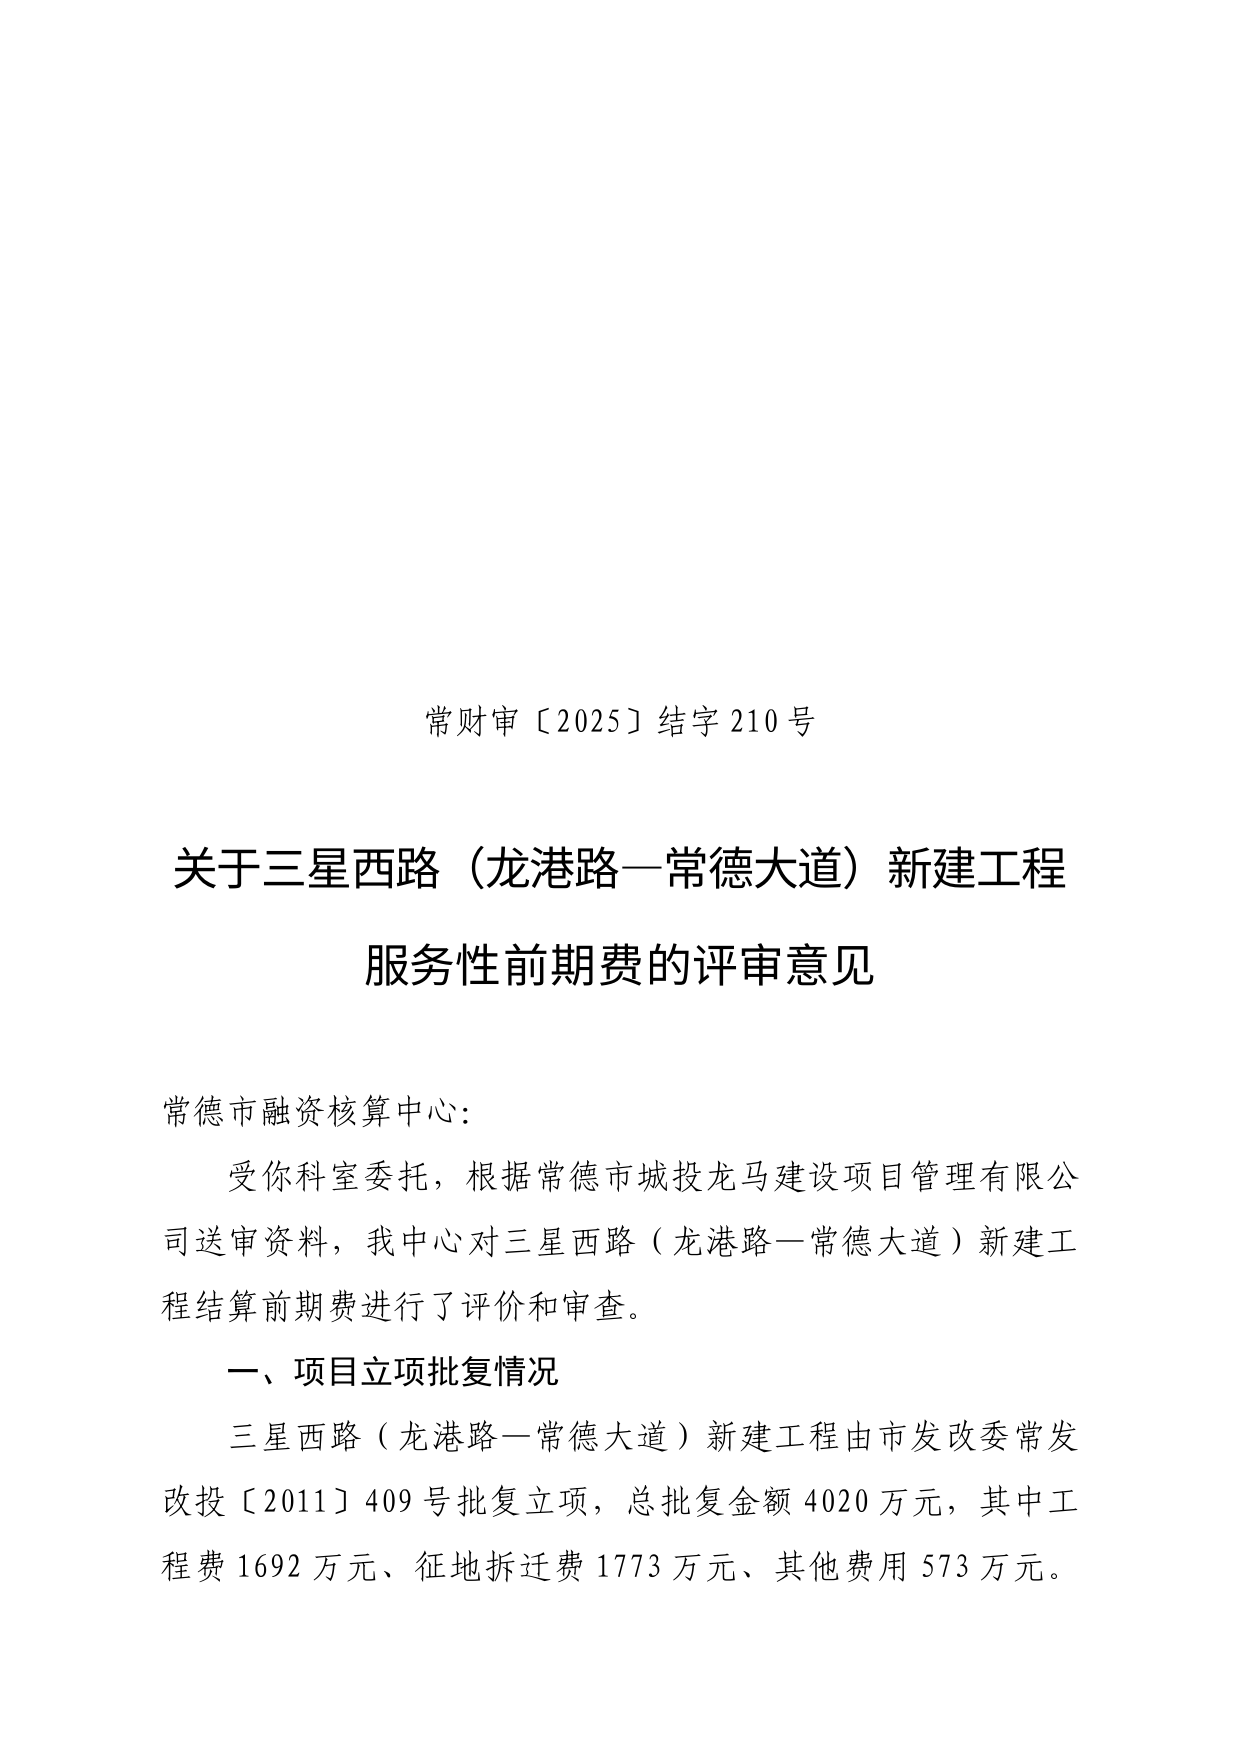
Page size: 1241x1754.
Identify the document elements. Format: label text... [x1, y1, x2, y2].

list 受你科室委托，根据常德市城投龙马建设项目管理有限公司送审资料，我中心对三星西路（龙港路—常德大道）新建工程结算前期费进行了评价和审查。 [159, 1142, 1081, 1337]
list 服务性前期费的评审意见 [159, 914, 1081, 1012]
text 常财审〔2025〕结字210号 [159, 687, 1081, 752]
list 关于三星西路（龙港路—常德大道）新建工程 [159, 817, 1081, 914]
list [159, 1402, 1081, 1597]
list 常德市融资核算中心： [159, 1077, 1081, 1142]
list 一、项目立项批复情况 [159, 1337, 1081, 1402]
